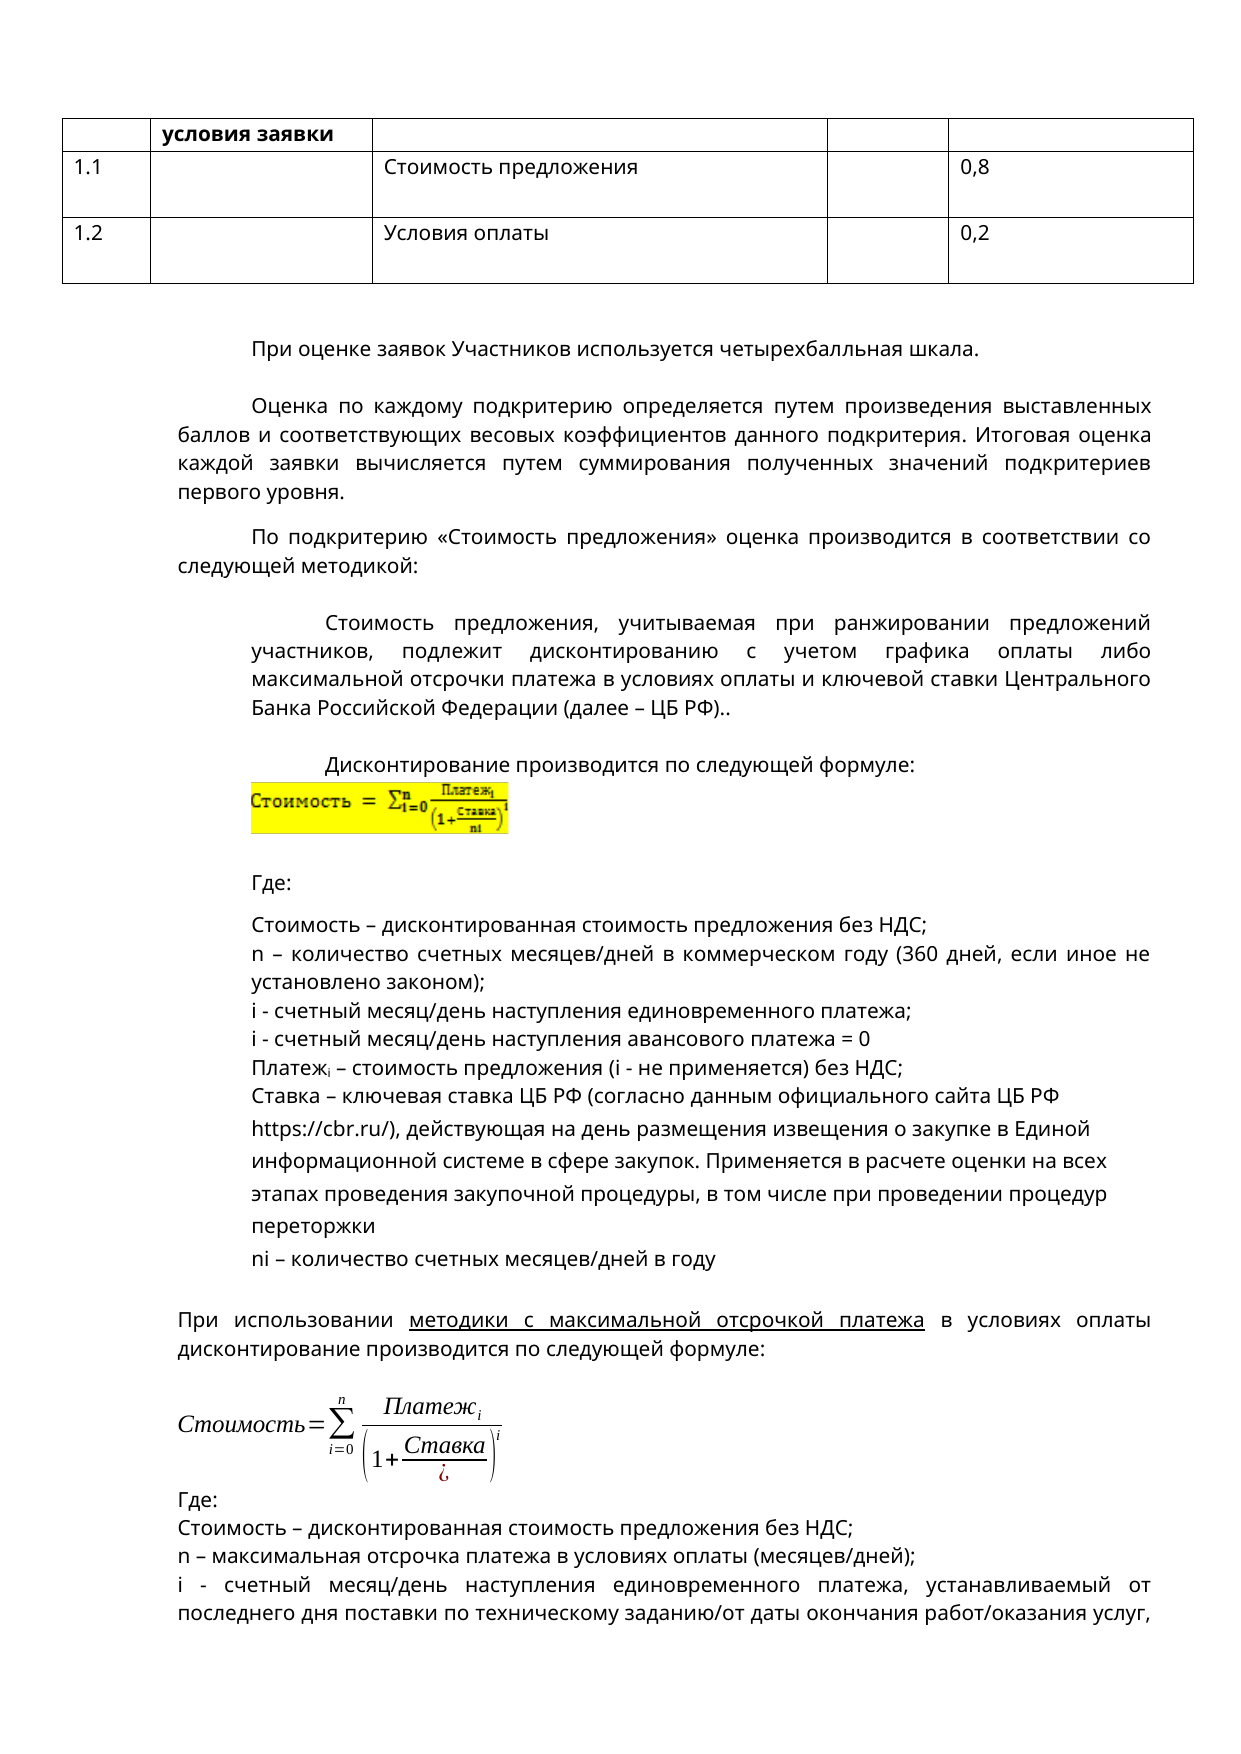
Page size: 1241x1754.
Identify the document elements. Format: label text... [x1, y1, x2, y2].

text ni – количество счетных месяцев/дней в году [251, 1244, 1152, 1273]
text i - счетный месяц/день наступления единовременного платежа; [251, 996, 1152, 1024]
table_cell 1.2 [63, 218, 150, 282]
text По подкритерию «Стоимость предложения» оценка производится в соответствии со следующей методикой: [177, 522, 1152, 579]
text При оценке заявок Участников используется четырехбалльная шкала. [177, 334, 1152, 363]
text Где: [177, 1485, 1152, 1513]
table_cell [151, 119, 372, 151]
table_cell [828, 218, 948, 282]
table_cell [949, 119, 1193, 151]
text При использовании методики с максимальной отсрочкой платежа в условиях оплаты дисконтирование производится по следующей формуле: [177, 1305, 1152, 1362]
table_cell 1 [828, 119, 948, 151]
table_cell Стоимость предложения [373, 152, 827, 217]
text Ставка – ключевая ставка ЦБ РФ (согласно данным официального сайта ЦБ РФ https://cbr.ru/), действующая на день размещения извещения о закупке в Единой информационной системе в сфере закупок. Применяется в расчете оценки на всех этапах проведения закупочной процедуры, в том числе при проведении процедур переторжки [251, 1081, 1152, 1240]
text Платежi – стоимость предложения (i - не применяется) без НДС; [251, 1053, 1152, 1081]
picture [251, 778, 509, 848]
text Стоимость – дисконтированная стоимость предложения без НДС; [251, 911, 1152, 939]
table_cell [373, 119, 827, 151]
text Оценка по каждому подкритерию определяется путем произведения выставленных баллов и соответствующих весовых коэффициентов данного подкритерия. Итоговая оценка каждой заявки вычисляется путем суммирования полученных значений подкритериев первого уровня. [177, 391, 1152, 505]
table_cell 1.1 [63, 152, 150, 217]
table_cell Условия оплаты [373, 218, 827, 282]
table_cell 0,8 [949, 152, 1193, 217]
text i - счетный месяц/день наступления авансового платежа = 0 [251, 1024, 1152, 1053]
table_cell 0,2 [949, 218, 1193, 282]
text Где: [251, 868, 1152, 896]
text n – максимальная отсрочка платежа в условиях оплаты (месяцев/дней); [177, 1542, 1152, 1570]
table_cell [151, 152, 372, 217]
table_cell [828, 152, 948, 217]
table_cell 1 [63, 119, 150, 151]
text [177, 1570, 1152, 1627]
text Стоимость предложения, учитываемая при ранжировании предложений участников, подлежит дисконтированию с учетом графика оплаты либо максимальной отсрочки платежа в условиях оплаты и ключевой ставки Центрального Банка Российской Федерации (далее – ЦБ РФ).. [251, 608, 1152, 721]
text Дисконтирование производится по следующей формуле: [251, 750, 1152, 778]
text Стоимость – дисконтированная стоимость предложения без НДС; [177, 1513, 1152, 1542]
text n – количество счетных месяцев/дней в коммерческом году (360 дней, если иное не установлено законом); [251, 939, 1152, 996]
table_cell [151, 218, 372, 282]
